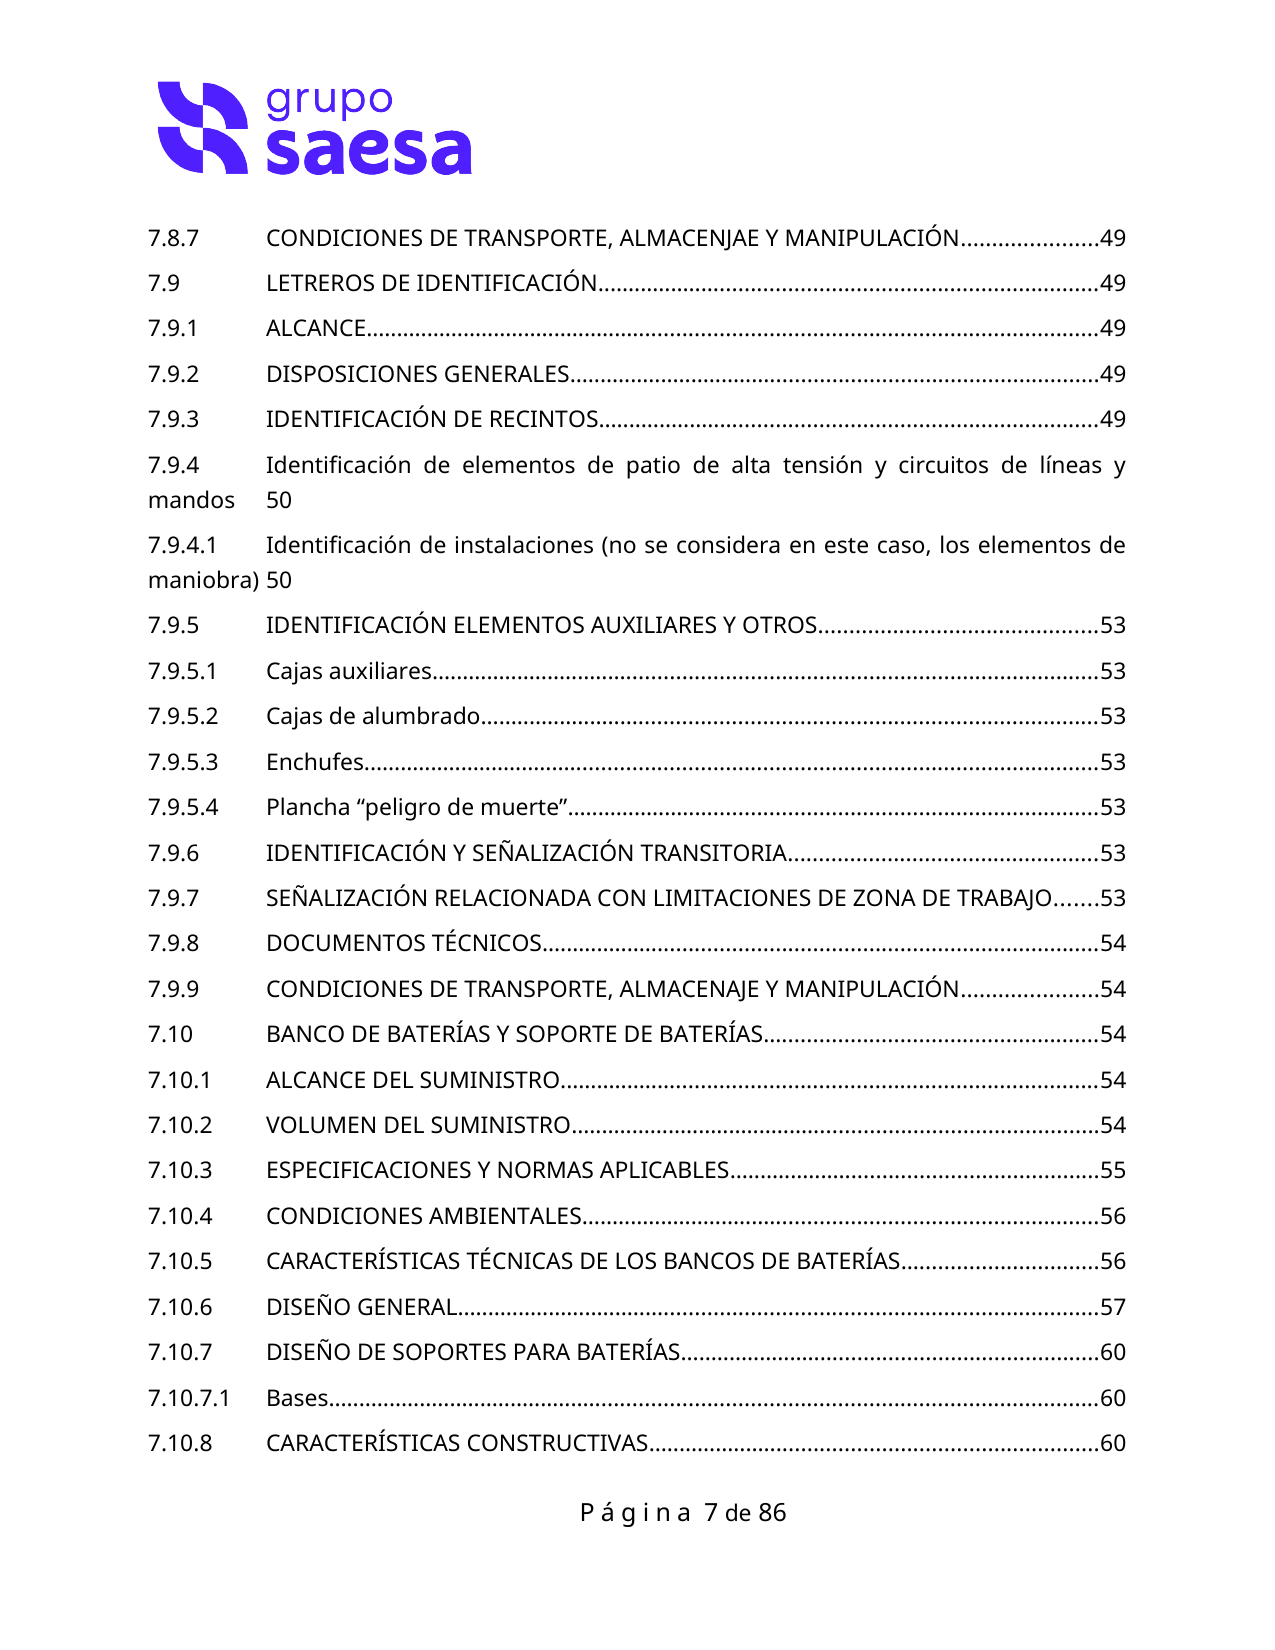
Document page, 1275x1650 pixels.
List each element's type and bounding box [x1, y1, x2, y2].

picture [147, 73, 481, 178]
